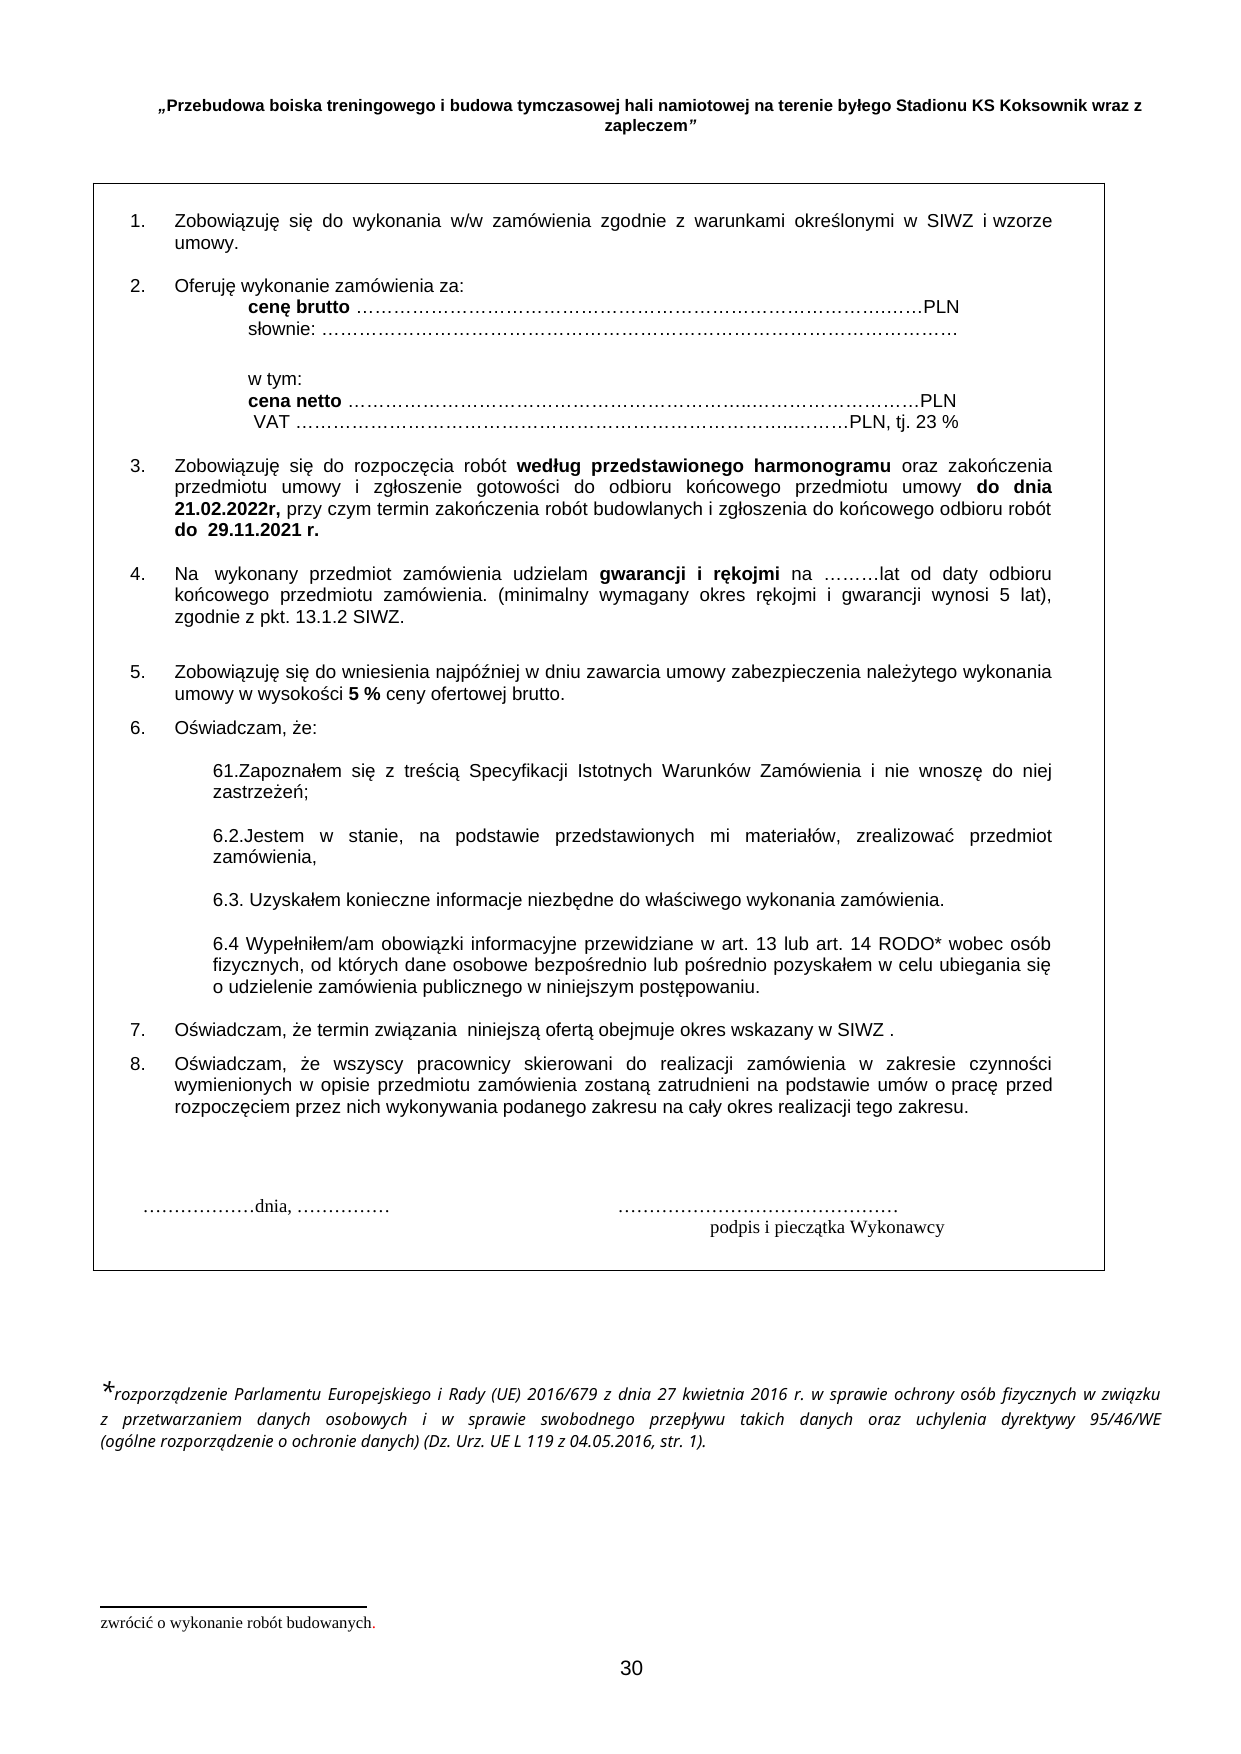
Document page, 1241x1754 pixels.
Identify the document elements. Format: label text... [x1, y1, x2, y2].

table_cell Zobowiązuję się do wykonania w/w zamówienia zgodnie z warunkami określonymi w SIWZ i wzorze umowy. Oferuję wykonanie zamówienia za: cenę brutto ………………………………………………………………………….……PLN słownie: ………………………………………………………………………………………… w tym: cena netto ………………………………………………………..………………………PLN VAT ……………………………………………………………………..………PLN, tj. 23 % Zobowiązuję się do rozpoczęcia robót według przedstawionego harmonogramu oraz zakończenia przedmiotu umowy i zgłoszenie gotowości do odbioru końcowego przedmiotu umowy do dnia 21.02.2022r, przy czym termin zakończenia robót budowlanych i zgłoszenia do końcowego odbioru robót do 29.11.2021 r. Na wykonany przedmiot zamówienia udzielam gwarancji i rękojmi na ………lat od daty odbioru końcowego przedmiotu zamówienia. (minimalny wymagany okres rękojmi i gwarancji wynosi 5 lat), zgodnie z pkt. 13.1.2 SIWZ. Zobowiązuję się do wniesienia najpóźniej w dniu zawarcia umowy zabezpieczenia należytego wykonania umowy w wysokości 5 % ceny ofertowej brutto. Oświadczam, że: 61.Zapoznałem się z treścią Specyfikacji Istotnych Warunków Zamówienia i nie wnoszę do niej zastrzeżeń; 6.2.Jestem w stanie, na podstawie przedstawionych mi materiałów, zrealizować przedmiot zamówienia, 6.3. Uzyskałem konieczne informacje niezbędne do właściwego wykonania zamówienia. 6.4 Wypełniłem/am obowiązki informacyjne przewidziane w art. 13 lub art. 14 RODO* wobec osób fizycznych, od których dane osobowe bezpośrednio lub pośrednio pozyskałem w celu ubiegania się o udzielenie zamówienia publicznego w niniejszym postępowaniu. Oświadczam, że termin związania niniejszą ofertą obejmuje okres wskazany w SIWZ . Oświadczam, że wszyscy pracownicy skierowani do realizacji zamówienia w zakresie czynności wymienionych w opisie przedmiotu zamówienia zostaną zatrudnieni na podstawie umów o pracę przed rozpoczęciem przez nich wykonywania podanego zakresu na cały okres realizacji tego zakresu. ………………dnia, …………… ……………………………………… podpis i pieczątka Wykonawcy [94, 184, 1104, 1270]
text *rozporządzenie Parlamentu Europejskiego i Rady (UE) 2016/679 z dnia 27 kwietnia 2016 r. w sprawie ochrony osób fizycznych w związku z przetwarzaniem danych osobowych i w sprawie swobodnego przepływu takich danych oraz uchylenia dyrektywy 95/46/WE (ogólne rozporządzenie o ochronie danych) (Dz. Urz. UE L 119 z 04.05.2016, str. 1). [100, 1373, 1162, 1453]
